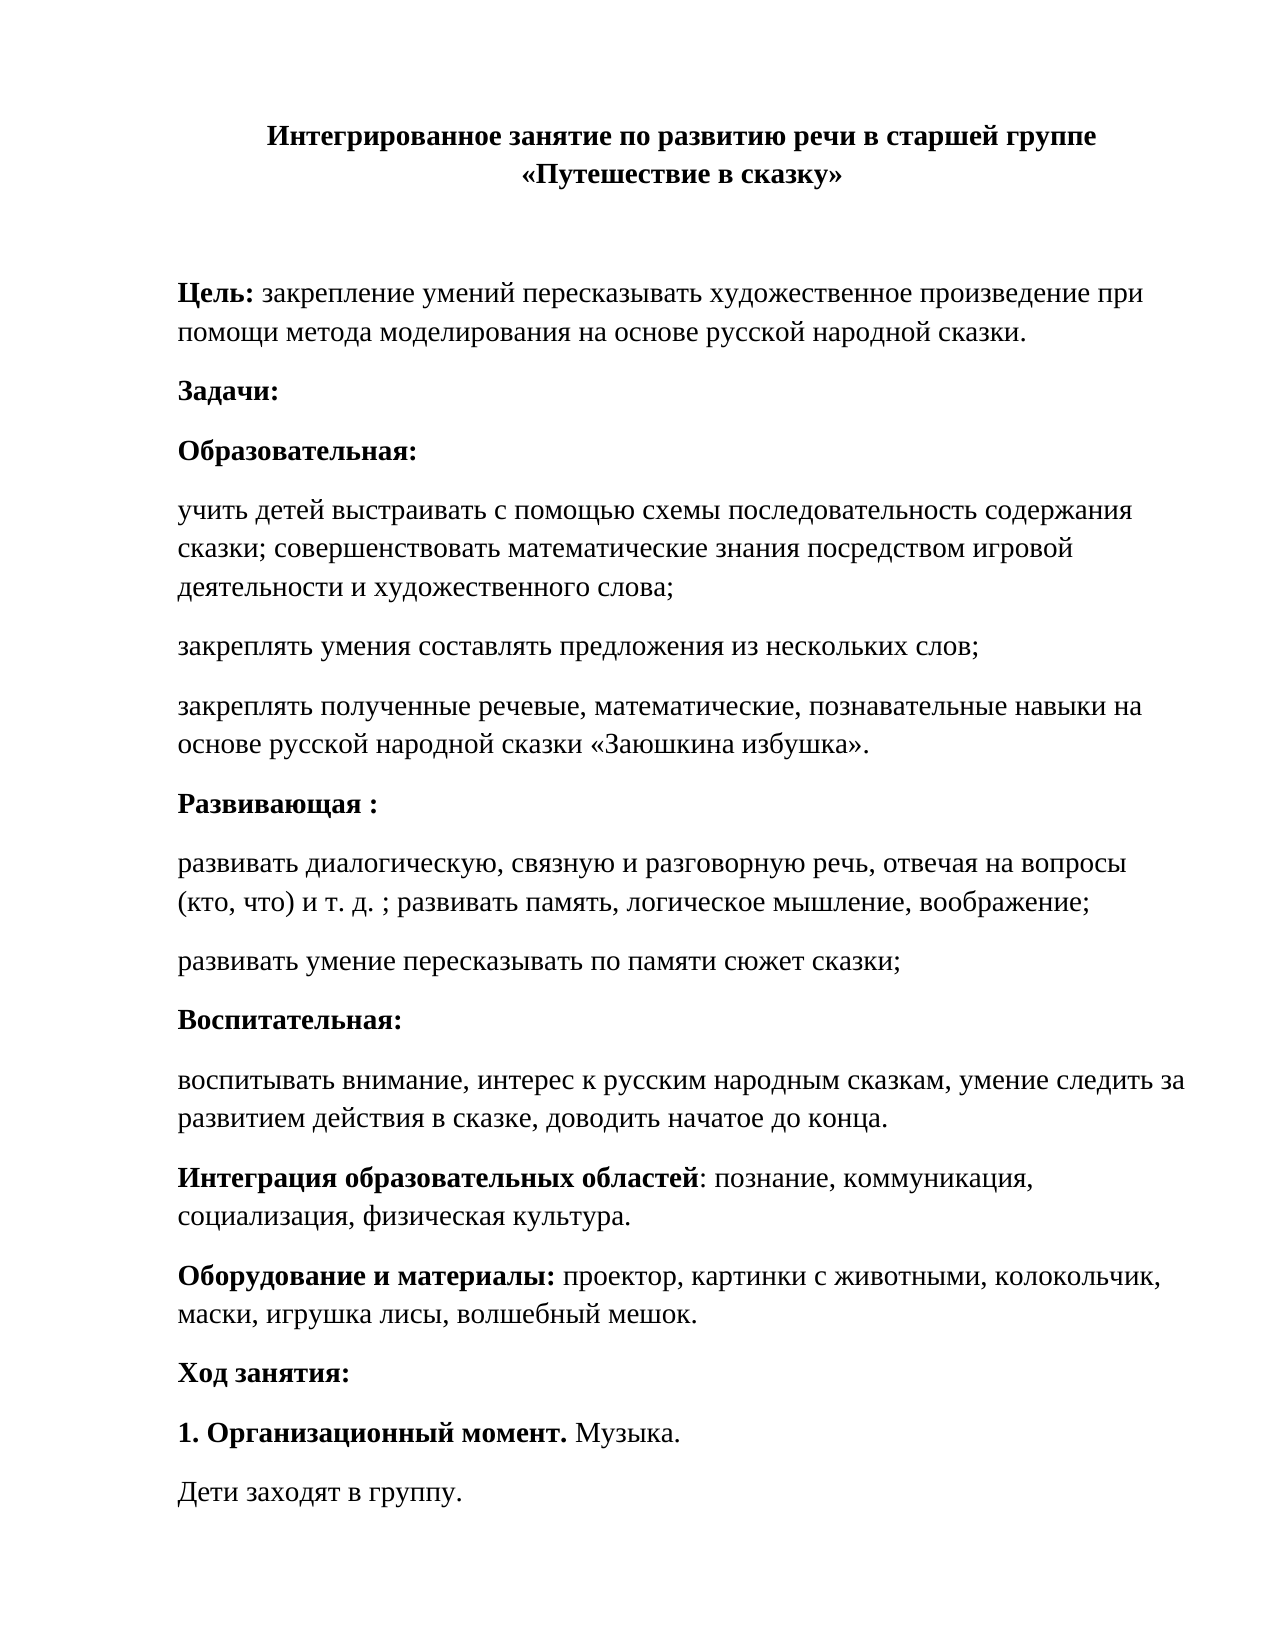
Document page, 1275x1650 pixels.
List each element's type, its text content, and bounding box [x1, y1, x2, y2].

text Цель: закрепление умений пересказывать художественное произведение при помощи метода моделирования на основе русской народной сказки. [177, 275, 1186, 347]
text Воспитательная: [177, 1002, 1186, 1036]
text закреплять полученные речевые, математические, познавательные навыки на основе русской народной сказки «Заюшкина избушка». [177, 688, 1186, 760]
text Дети заходят в группу. [177, 1474, 1186, 1508]
text закреплять умения составлять предложения из нескольких слов; [177, 628, 1186, 662]
text Развивающая : [177, 786, 1186, 819]
text развивать умение пересказывать по памяти сюжет сказки; [177, 943, 1186, 977]
text учить детей выстраивать с помощью схемы последовательность содержания сказки; совершенствовать математические знания посредством игровой деятельности и художественного слова; [177, 492, 1186, 603]
text Интегрированное занятие по развитию речи в старшей группе «Путешествие в сказку» [177, 118, 1186, 190]
text развивать диалогическую, связную и разговорную речь, отвечая на вопросы (кто, что) и т. д. ; развивать память, логическое мышление, воображение; [177, 845, 1186, 917]
text Ход занятия: [177, 1356, 1186, 1389]
text Интеграция образовательных областей: познание, коммуникация, социализация, физическая культура. [177, 1160, 1186, 1232]
text 1. Организационный момент. Музыка. [177, 1415, 1186, 1448]
text Образовательная: [177, 433, 1186, 466]
text воспитывать внимание, интерес к русским народным сказкам, умение следить за развитием действия в сказке, доводить начатое до конца. [177, 1062, 1186, 1134]
text Оборудование и материалы: проектор, картинки с животными, колокольчик, маски, игрушка лисы, волшебный мешок. [177, 1258, 1186, 1330]
text Задачи: [177, 373, 1186, 407]
